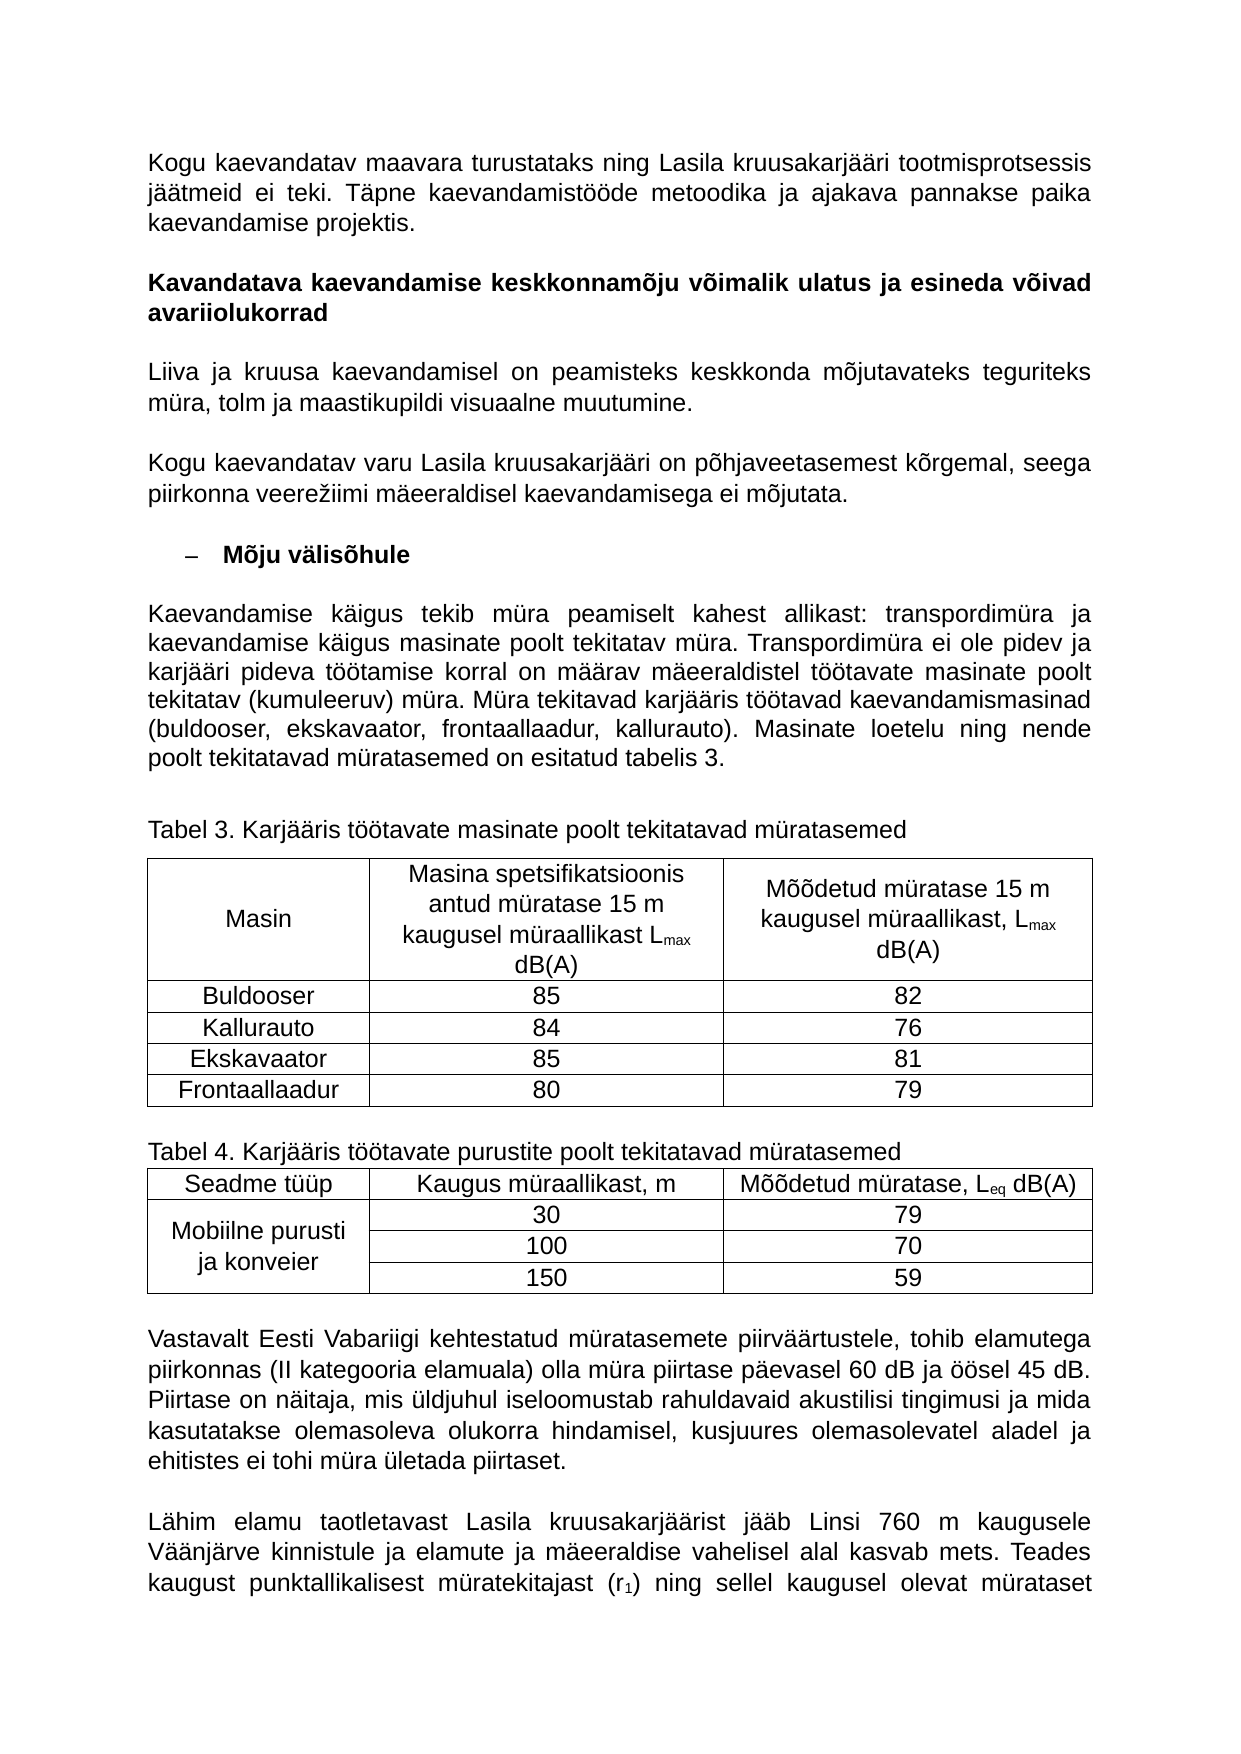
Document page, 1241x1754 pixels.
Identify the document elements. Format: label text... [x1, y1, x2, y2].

text Kaevandamise käigus tekib müra peamiselt kahest allikast: transpordimüra ja kaevandamise käigus masinate poolt tekitatav müra. Transpordimüra ei ole pidev ja karjääri pideva töötamise korral on määrav mäeeraldistel töötavate masinate poolt tekitatav (kumuleeruv) müra. Müra tekitavad karjääris töötavad kaevandamismasinad (buldooser, ekskavaator, frontaallaadur, kallurauto). Masinate loetelu ning nende poolt tekitatavad müratasemed on esitatud tabelis 3. [148, 599, 1093, 771]
table_header Masin [148, 859, 369, 980]
table_cell 150 [370, 1263, 723, 1293]
table_cell 80 [370, 1075, 723, 1106]
table_header Mõõdetud müratase 15 m kaugusel müraallikast, Lmax dB(A) [724, 859, 1092, 980]
table_header Kaugus müraallikast, m [370, 1169, 723, 1199]
table_cell Kallurauto [148, 1013, 369, 1043]
table_cell 79 [724, 1075, 1092, 1106]
text Kavandatava kaevandamise keskkonnamõju võimalik ulatus ja esineda võivad avariiolukorrad [148, 268, 1093, 327]
table_cell 79 [724, 1200, 1092, 1230]
table_cell 82 [724, 981, 1092, 1012]
list Mõju välisõhule [185, 540, 1093, 568]
table_cell 76 [724, 1013, 1092, 1043]
table_header Mõõdetud müratase, Leq dB(A) [724, 1169, 1092, 1199]
text Liiva ja kruusa kaevandamisel on peamisteks keskkonda mõjutavateks teguriteks müra, tolm ja maastikupildi visuaalne muutumine. [148, 357, 1093, 416]
table_cell 84 [370, 1013, 723, 1043]
table_cell 59 [724, 1263, 1092, 1293]
table_cell 70 [724, 1231, 1092, 1262]
table_cell Mobiilne purusti ja konveier [148, 1200, 369, 1293]
text Kogu kaevandatav maavara turustataks ning Lasila kruusakarjääri tootmisprotsessis jäätmeid ei teki. Täpne kaevandamistööde metoodika ja ajakava pannakse paika kaevandamise projektis. [148, 148, 1093, 237]
table_cell 30 [370, 1200, 723, 1230]
text Kogu kaevandatav varu Lasila kruusakarjääri on põhjaveetasemest kõrgemal, seega piirkonna veerežiimi mäeeraldisel kaevandamisega ei mõjutata. [148, 448, 1093, 508]
table_cell 81 [724, 1044, 1092, 1074]
table_header Masina spetsifikatsioonis antud müratase 15 m kaugusel müraallikast Lmax dB(A) [370, 859, 723, 980]
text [148, 1507, 1093, 1597]
text Vastavalt Eesti Vabariigi kehtestatud müratasemete piirväärtustele, tohib elamutega piirkonnas (II kategooria elamuala) olla müra piirtase päevasel 60 dB ja öösel 45 dB. Piirtase on näitaja, mis üldjuhul iseloomustab rahuldavaid akustilisi tingimusi ja mida kasutatakse olemasoleva olukorra hindamisel, kusjuures olemasolevatel aladel ja ehitistes ei tohi müra ületada piirtaset. [148, 1324, 1093, 1475]
table_cell 85 [370, 1044, 723, 1074]
table_header Seadme tüüp [148, 1169, 369, 1199]
text Tabel 3. Karjääris töötavate masinate poolt tekitatavad müratasemed [148, 814, 1093, 843]
table_cell Ekskavaator [148, 1044, 369, 1074]
text Tabel 4. Karjääris töötavate purustite poolt tekitatavad müratasemed [148, 1137, 1093, 1166]
table_cell Frontaallaadur [148, 1075, 369, 1106]
table_cell Buldooser [148, 981, 369, 1012]
table_cell 100 [370, 1231, 723, 1262]
table_cell 85 [370, 981, 723, 1012]
